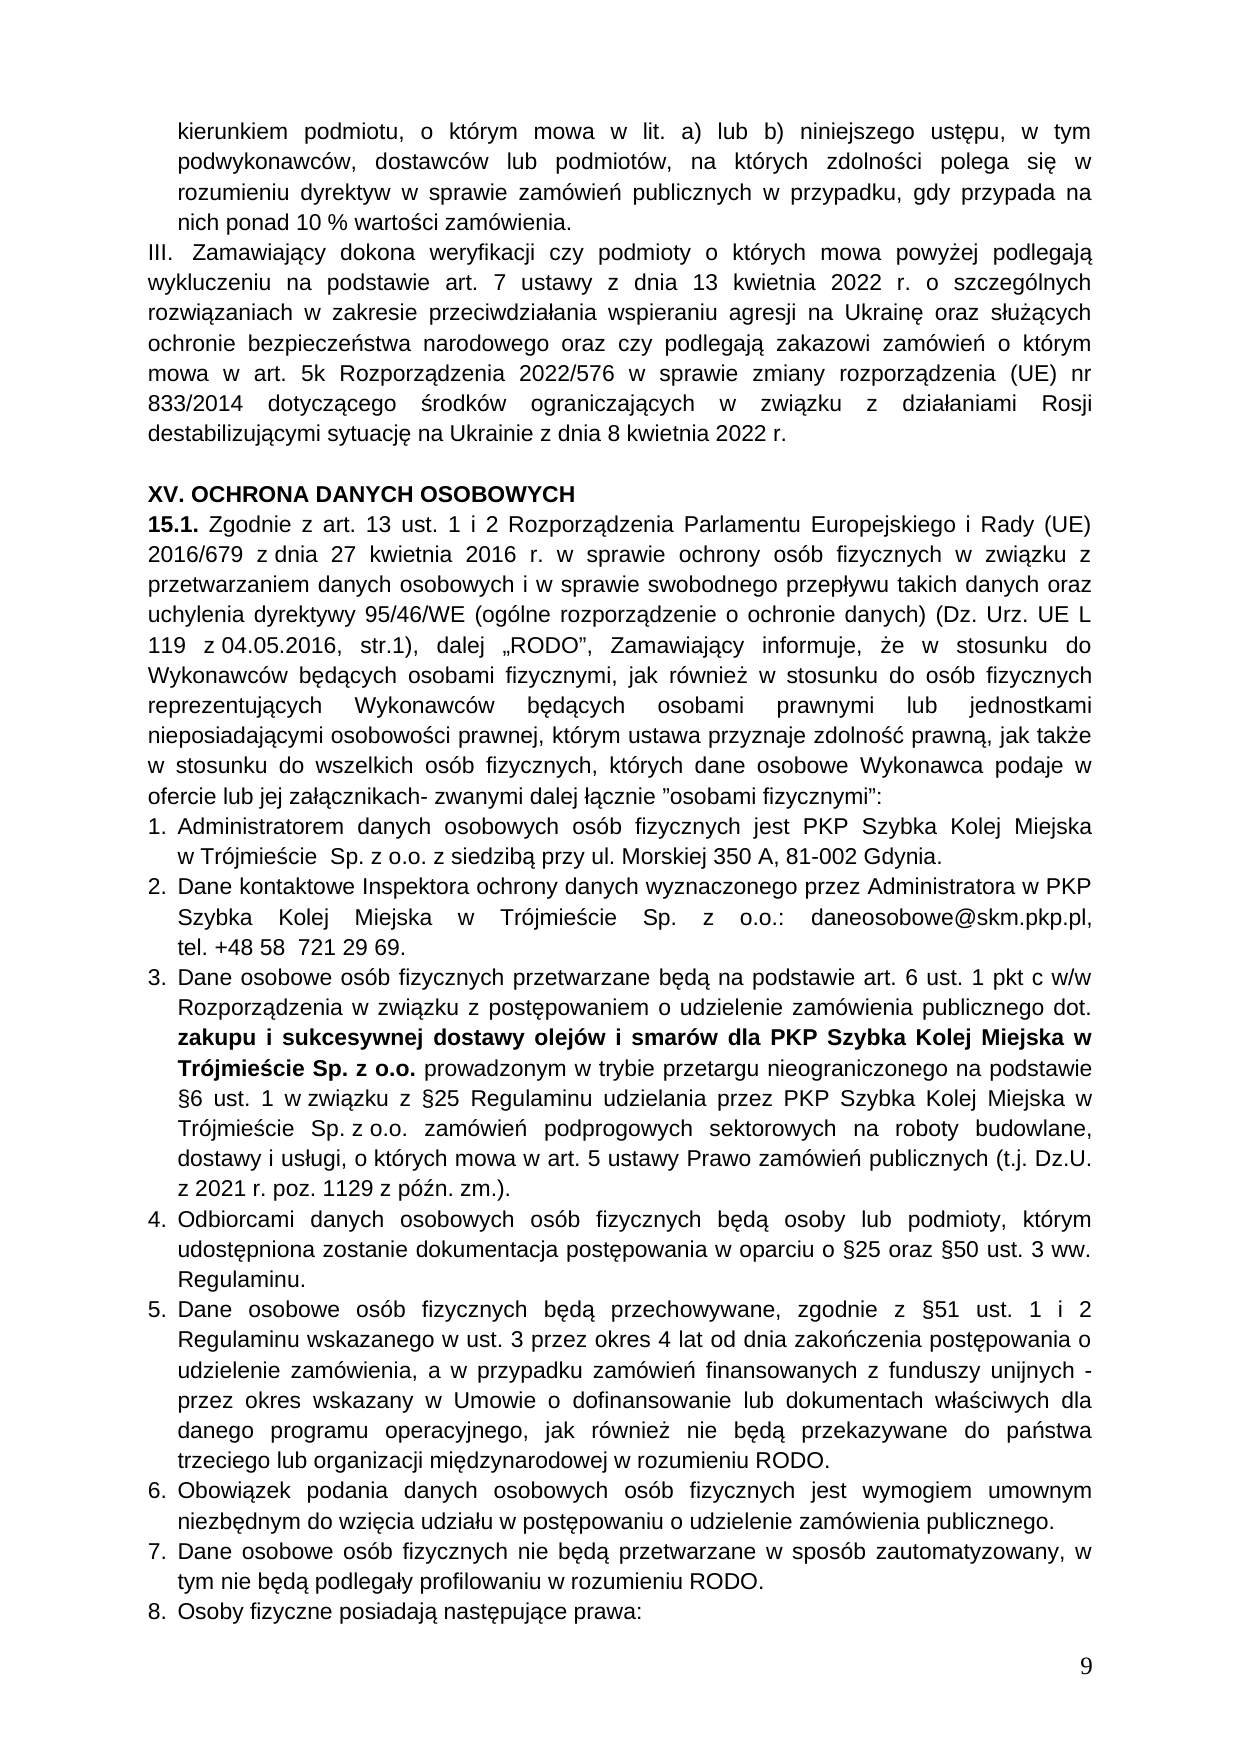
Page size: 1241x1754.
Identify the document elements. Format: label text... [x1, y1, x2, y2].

list Osoby fizyczne posiadają następujące prawa: [148, 1598, 1092, 1625]
list Obowiązek podania danych osobowych osób fizycznych jest wymogiem umownym niezbędnym do wzięcia udziału w postępowaniu o udzielenie zamówienia publicznego. [148, 1477, 1092, 1534]
text III. Zamawiający dokona weryfikacji czy podmioty o których mowa powyżej podlegają wykluczeniu na podstawie art. 7 ustawy z dnia 13 kwietnia 2022 r. o szczególnych rozwiązaniach w zakresie przeciwdziałania wspieraniu agresji na Ukrainę oraz służących ochronie bezpieczeństwa narodowego oraz czy podlegają zakazowi zamówień o którym mowa w art. 5k Rozporządzenia 2022/576 w sprawie zmiany rozporządzenia (UE) nr 833/2014 dotyczącego środków ograniczających w związku z działaniami Rosji destabilizującymi sytuację na Ukrainie z dnia 8 kwietnia 2022 r. [148, 239, 1092, 447]
text 15.1. Zgodnie z art. 13 ust. 1 i 2 Rozporządzenia Parlamentu Europejskiego i Rady (UE) 2016/679 z dnia 27 kwietnia 2016 r. w sprawie ochrony osób fizycznych w związku z przetwarzaniem danych osobowych i w sprawie swobodnego przepływu takich danych oraz uchylenia dyrektywy 95/46/WE (ogólne rozporządzenie o ochronie danych) (Dz. Urz. UE L 119 z 04.05.2016, str.1), dalej „RODO”, Zamawiający informuje, że w stosunku do Wykonawców będących osobami fizycznymi, jak również w stosunku do osób fizycznych reprezentujących Wykonawców będących osobami prawnymi lub jednostkami nieposiadającymi osobowości prawnej, którym ustawa przyznaje zdolność prawną, jak także w stosunku do wszelkich osób fizycznych, których dane osobowe Wykonawca podaje w ofercie lub jej załącznikach- zwanymi dalej łącznie ”osobami fizycznymi”: [148, 511, 1092, 809]
list Dane osobowe osób fizycznych przetwarzane będą na podstawie art. 6 ust. 1 pkt c w/w Rozporządzenia w związku z postępowaniem o udzielenie zamówienia publicznego dot. zakupu i sukcesywnej dostawy olejów i smarów dla PKP Szybka Kolej Miejska w Trójmieście Sp. z o.o. prowadzonym w trybie przetargu nieograniczonego na podstawie §6 ust. 1 w związku z §25 Regulaminu udzielania przez PKP Szybka Kolej Miejska w Trójmieście Sp. z o.o. zamówień podprogowych sektorowych na roboty budowlane, dostawy i usługi, o których mowa w art. 5 ustawy Prawo zamówień publicznych (t.j. Dz.U. z 2021 r. poz. 1129 z późn. zm.). [148, 964, 1092, 1202]
list Dane osobowe osób fizycznych będą przechowywane, zgodnie z §51 ust. 1 i 2 Regulaminu wskazanego w ust. 3 przez okres 4 lat od dnia zakończenia postępowania o udzielenie zamówienia, a w przypadku zamówień finansowanych z funduszy unijnych - przez okres wskazany w Umowie o dofinansowanie lub dokumentach właściwych dla danego programu operacyjnego, jak również nie będą przekazywane do państwa trzeciego lub organizacji międzynarodowej w rozumieniu RODO. [148, 1296, 1092, 1474]
text XV. OCHRONA DANYCH OSOBOWYCH [148, 481, 1092, 507]
list Dane osobowe osób fizycznych nie będą przetwarzane w sposób zautomatyzowany, w tym nie będą podlegały profilowaniu w rozumieniu RODO. [148, 1538, 1092, 1594]
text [148, 118, 1092, 235]
list Dane kontaktowe Inspektora ochrony danych wyznaczonego przez Administratora w PKP Szybka Kolej Miejska w Trójmieście Sp. z o.o.: daneosobowe@skm.pkp.pl, tel. +48 58 721 29 69. [148, 873, 1092, 960]
list Administratorem danych osobowych osób fizycznych jest PKP Szybka Kolej Miejska w Trójmieście Sp. z o.o. z siedzibą przy ul. Morskiej , 81-002 Gdynia. [148, 813, 1092, 869]
list Odbiorcami danych osobowych osób fizycznych będą osoby lub podmioty, którym udostępniona zostanie dokumentacja postępowania w oparciu o §25 oraz §50 ust. 3 ww. Regulaminu. [148, 1206, 1092, 1292]
